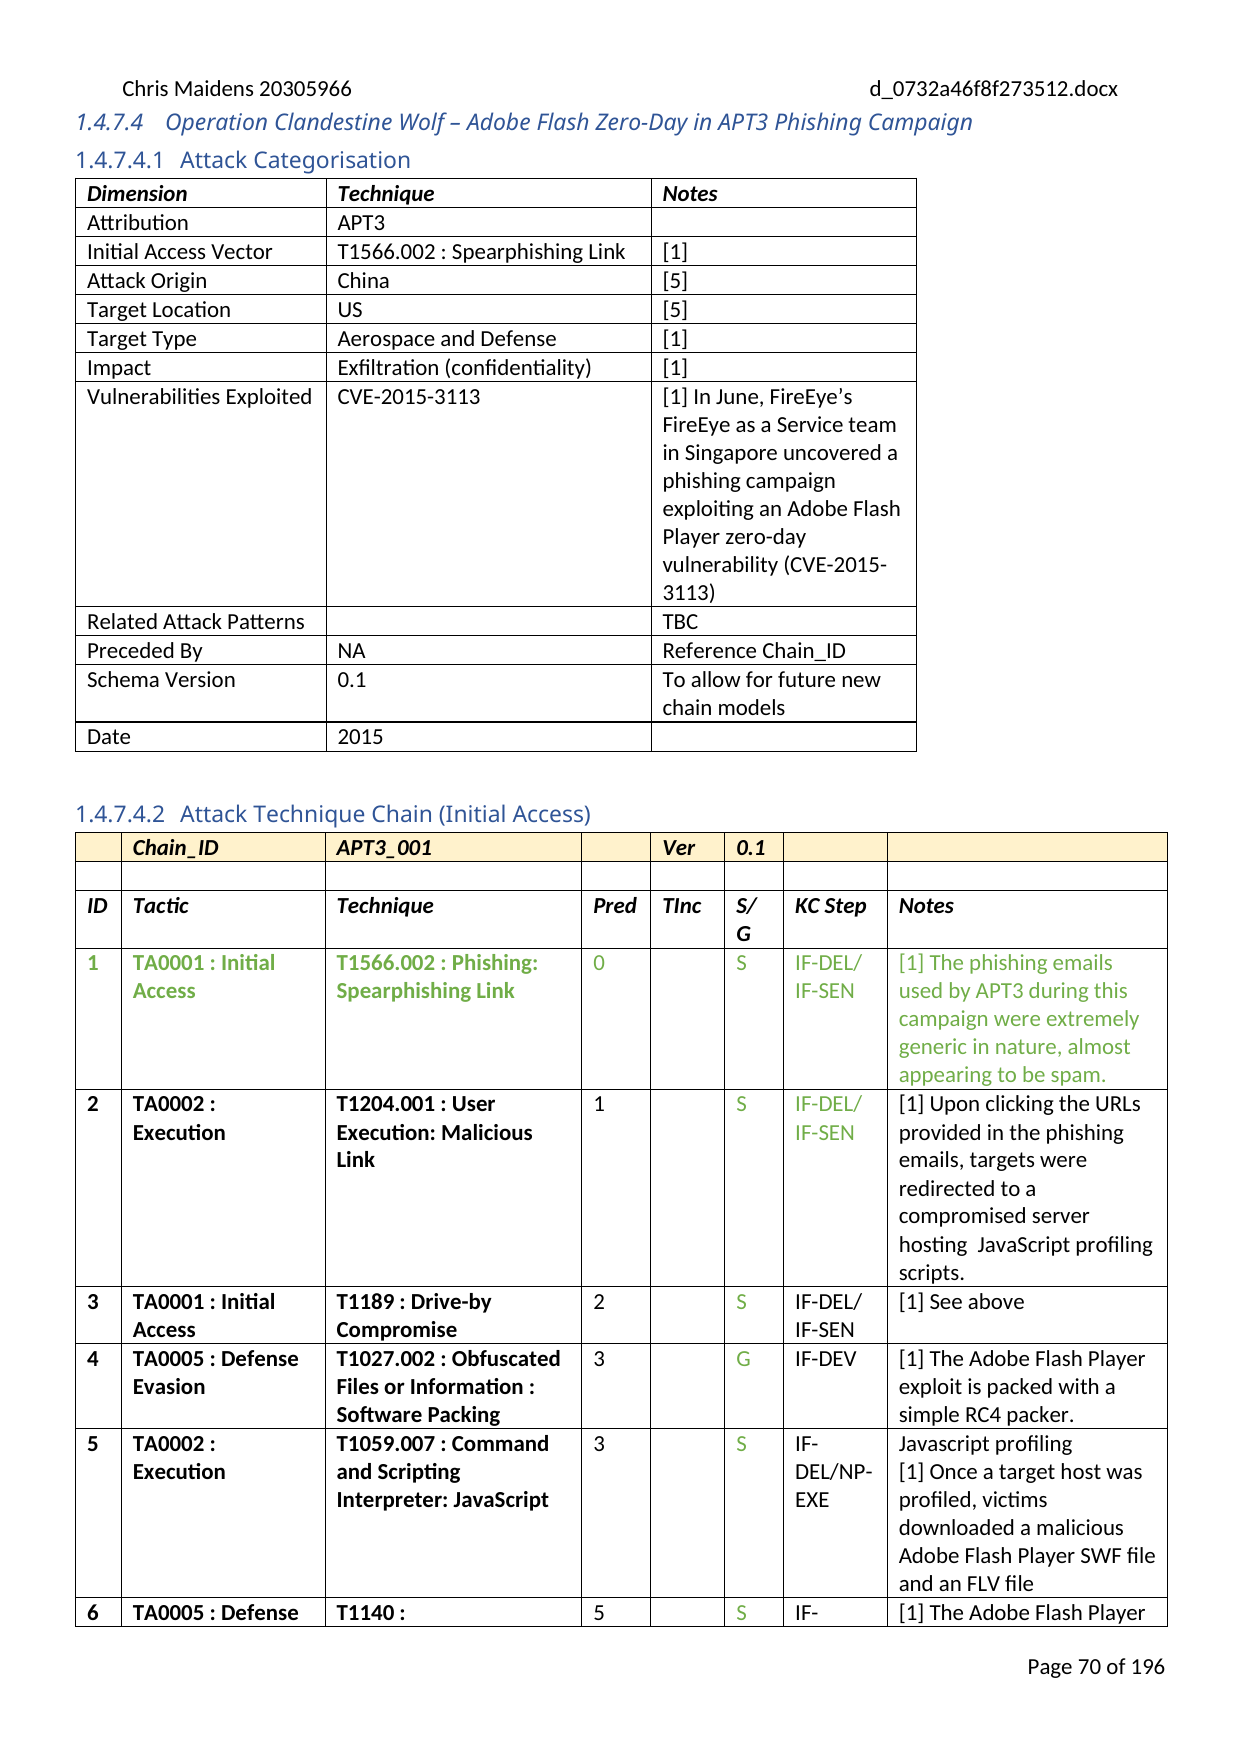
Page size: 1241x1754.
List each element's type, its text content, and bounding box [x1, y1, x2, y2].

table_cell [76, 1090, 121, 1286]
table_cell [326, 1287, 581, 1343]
subtitle Attack Technique Chain (Initial Access) [75, 798, 1165, 830]
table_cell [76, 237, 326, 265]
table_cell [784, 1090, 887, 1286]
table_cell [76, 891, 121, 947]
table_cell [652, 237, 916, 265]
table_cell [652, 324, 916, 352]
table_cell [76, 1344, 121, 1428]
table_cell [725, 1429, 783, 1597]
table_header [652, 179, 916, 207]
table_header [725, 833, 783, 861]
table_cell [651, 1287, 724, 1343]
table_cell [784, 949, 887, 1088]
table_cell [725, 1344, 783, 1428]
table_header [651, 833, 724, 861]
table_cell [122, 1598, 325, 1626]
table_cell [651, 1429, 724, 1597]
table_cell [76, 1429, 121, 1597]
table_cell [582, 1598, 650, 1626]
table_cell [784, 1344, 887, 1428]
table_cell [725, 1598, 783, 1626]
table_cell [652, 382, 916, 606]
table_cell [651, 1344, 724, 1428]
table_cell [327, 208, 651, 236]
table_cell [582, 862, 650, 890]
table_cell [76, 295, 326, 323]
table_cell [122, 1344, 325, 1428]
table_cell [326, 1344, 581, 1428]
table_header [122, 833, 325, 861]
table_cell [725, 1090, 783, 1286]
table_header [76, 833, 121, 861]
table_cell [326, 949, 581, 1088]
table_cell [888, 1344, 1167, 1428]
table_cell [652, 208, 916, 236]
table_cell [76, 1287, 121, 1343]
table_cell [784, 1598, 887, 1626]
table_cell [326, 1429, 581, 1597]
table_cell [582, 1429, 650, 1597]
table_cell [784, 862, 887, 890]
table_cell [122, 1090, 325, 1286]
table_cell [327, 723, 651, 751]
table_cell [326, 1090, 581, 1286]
subtitle Attack Categorisation [75, 144, 1165, 175]
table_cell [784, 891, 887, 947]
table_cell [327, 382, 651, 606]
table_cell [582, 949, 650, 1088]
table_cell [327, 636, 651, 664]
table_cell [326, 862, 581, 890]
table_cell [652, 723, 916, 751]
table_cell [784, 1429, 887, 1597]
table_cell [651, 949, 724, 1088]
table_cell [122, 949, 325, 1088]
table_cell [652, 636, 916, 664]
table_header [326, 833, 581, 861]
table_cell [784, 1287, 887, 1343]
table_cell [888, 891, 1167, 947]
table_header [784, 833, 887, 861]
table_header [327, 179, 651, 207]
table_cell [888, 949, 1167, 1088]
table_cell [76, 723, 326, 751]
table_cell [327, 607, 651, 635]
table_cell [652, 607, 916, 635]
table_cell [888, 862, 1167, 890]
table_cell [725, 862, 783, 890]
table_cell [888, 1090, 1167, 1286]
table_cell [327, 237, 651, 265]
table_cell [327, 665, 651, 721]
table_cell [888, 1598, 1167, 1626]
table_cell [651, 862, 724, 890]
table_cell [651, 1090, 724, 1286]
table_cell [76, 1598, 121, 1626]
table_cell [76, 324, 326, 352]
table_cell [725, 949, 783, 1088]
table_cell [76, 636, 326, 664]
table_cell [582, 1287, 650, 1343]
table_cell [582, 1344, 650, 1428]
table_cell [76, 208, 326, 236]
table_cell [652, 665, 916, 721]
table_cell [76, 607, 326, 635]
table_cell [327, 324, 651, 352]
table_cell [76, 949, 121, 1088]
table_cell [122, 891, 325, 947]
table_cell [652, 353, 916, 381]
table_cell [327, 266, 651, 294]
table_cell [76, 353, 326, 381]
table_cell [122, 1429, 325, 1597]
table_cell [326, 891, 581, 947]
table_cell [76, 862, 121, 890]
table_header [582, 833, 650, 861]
subtitle Operation Clandestine Wolf – Adobe Flash Zero-Day in APT3 Phishing Campaign [75, 106, 1165, 137]
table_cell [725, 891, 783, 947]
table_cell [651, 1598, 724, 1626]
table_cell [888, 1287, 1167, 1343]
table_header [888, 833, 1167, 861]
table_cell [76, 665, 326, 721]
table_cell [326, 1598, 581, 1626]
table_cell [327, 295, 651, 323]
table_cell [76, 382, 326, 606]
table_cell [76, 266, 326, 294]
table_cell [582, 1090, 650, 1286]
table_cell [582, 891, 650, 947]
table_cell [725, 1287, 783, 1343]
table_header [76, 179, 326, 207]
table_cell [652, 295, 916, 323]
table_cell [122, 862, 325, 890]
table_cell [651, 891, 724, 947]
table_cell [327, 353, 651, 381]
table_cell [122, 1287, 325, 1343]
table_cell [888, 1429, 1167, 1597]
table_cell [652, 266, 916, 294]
